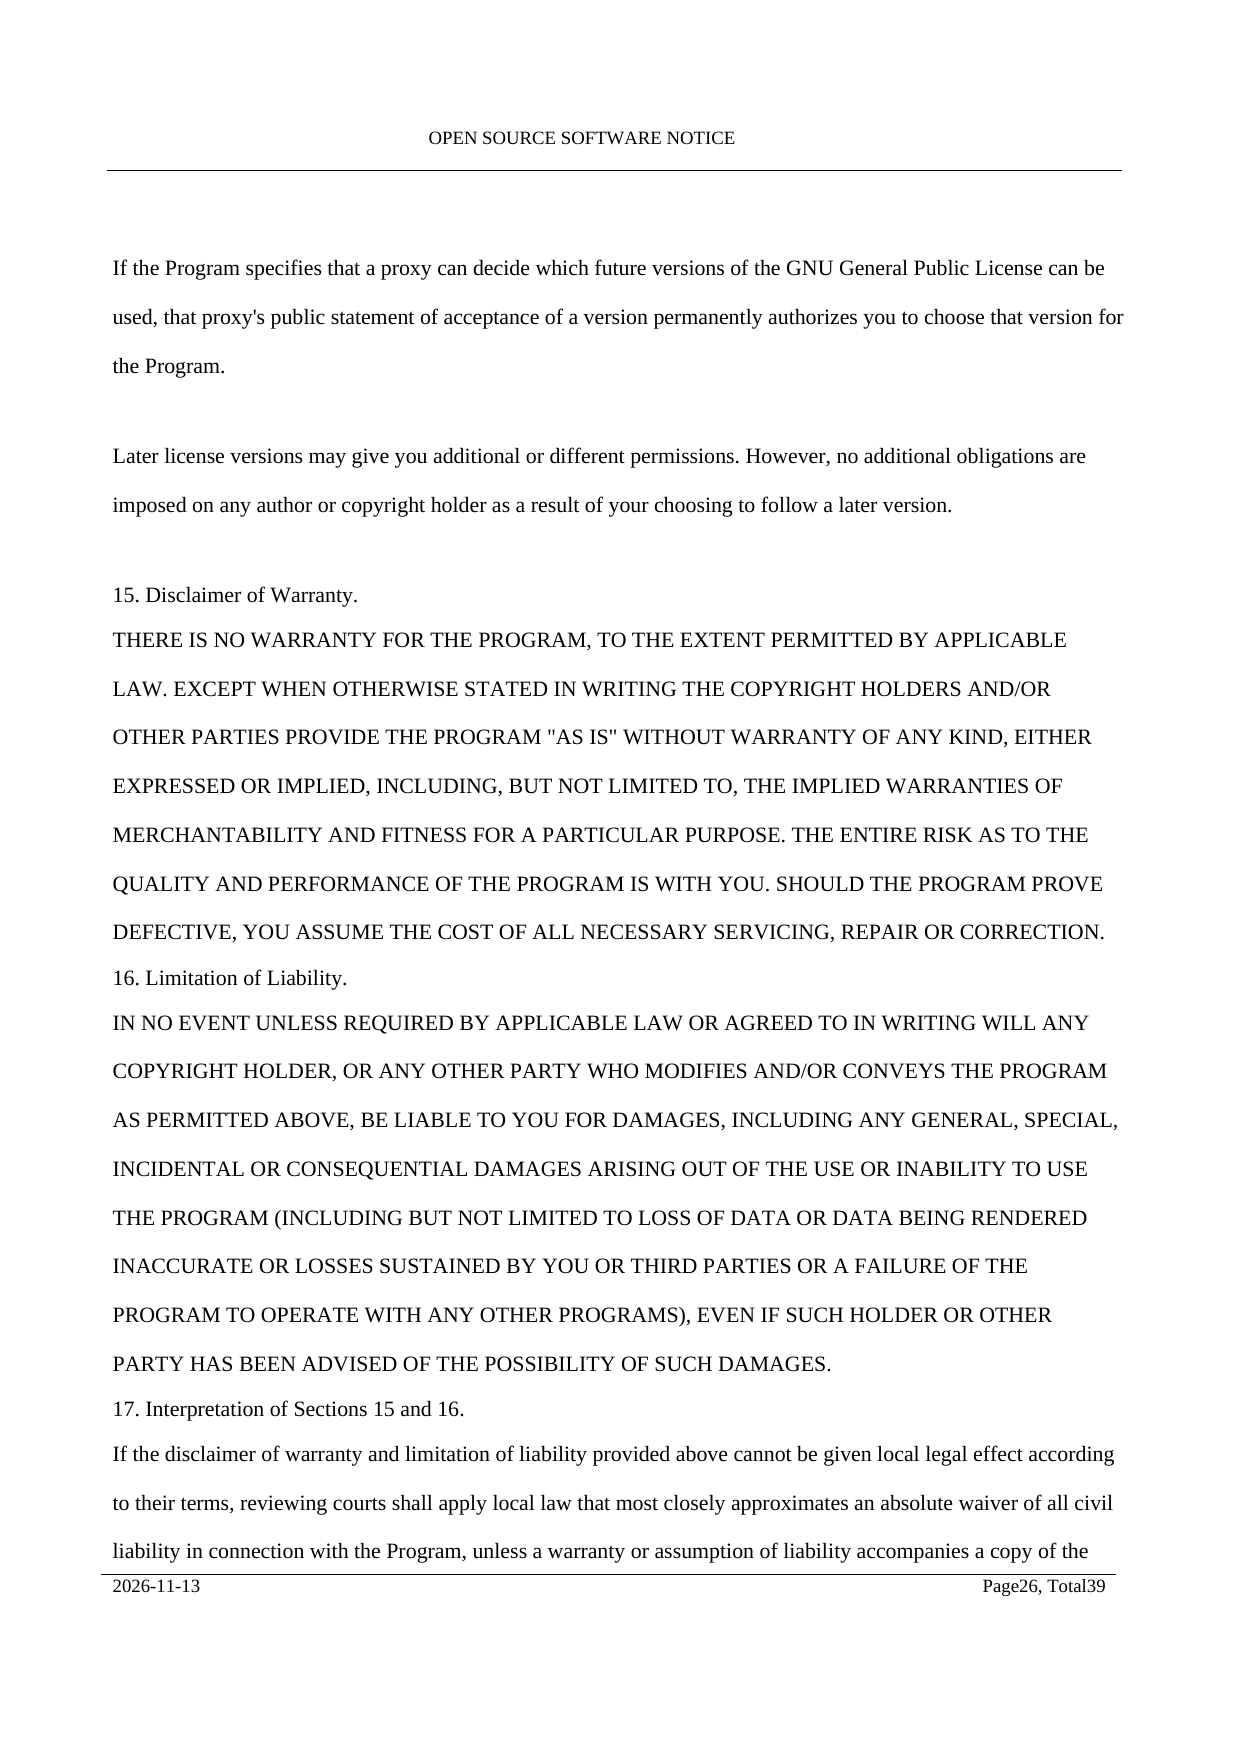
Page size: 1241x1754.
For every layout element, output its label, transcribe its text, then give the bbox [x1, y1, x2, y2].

text 17. Interpretation of Sections 15 and 16. [112, 1392, 1128, 1425]
text 16. Limitation of Liability. [112, 961, 1128, 993]
text If the Program specifies that a proxy can decide which future versions of the GNU General Public License can be used, that proxy's public statement of acceptance of a version permanently authorizes you to choose that version for the Program. [112, 251, 1128, 381]
text IN NO EVENT UNLESS REQUIRED BY APPLICABLE LAW OR AGREED TO IN WRITING WILL ANY COPYRIGHT HOLDER, OR ANY OTHER PARTY WHO MODIFIES AND/OR CONVEYS THE PROGRAM AS PERMITTED ABOVE, BE LIABLE TO YOU FOR DAMAGES, INCLUDING ANY GENERAL, SPECIAL, INCIDENTAL OR CONSEQUENTIAL DAMAGES ARISING OUT OF THE USE OR INABILITY TO USE THE PROGRAM (INCLUDING BUT NOT LIMITED TO LOSS OF DATA OR DATA BEING RENDERED INACCURATE OR LOSSES SUSTAINED BY YOU OR THIRD PARTIES OR A FAILURE OF THE PROGRAM TO OPERATE WITH ANY OTHER PROGRAMS), EVEN IF SUCH HOLDER OR OTHER PARTY HAS BEEN ADVISED OF THE POSSIBILITY OF SUCH DAMAGES. [112, 1006, 1128, 1380]
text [112, 1437, 1128, 1567]
text THERE IS NO WARRANTY FOR THE PROGRAM, TO THE EXTENT PERMITTED BY APPLICABLE LAW. EXCEPT WHEN OTHERWISE STATED IN WRITING THE COPYRIGHT HOLDERS AND/OR OTHER PARTIES PROVIDE THE PROGRAM "AS IS" WITHOUT WARRANTY OF ANY KIND, EITHER EXPRESSED OR IMPLIED, INCLUDING, BUT NOT LIMITED TO, THE IMPLIED WARRANTIES OF MERCHANTABILITY AND FITNESS FOR A PARTICULAR PURPOSE. THE ENTIRE RISK AS TO THE QUALITY AND PERFORMANCE OF THE PROGRAM IS WITH YOU. SHOULD THE PROGRAM PROVE DEFECTIVE, YOU ASSUME THE COST OF ALL NECESSARY SERVICING, REPAIR OR CORRECTION. [112, 623, 1128, 948]
text 15. Disclaimer of Warranty. [112, 578, 1128, 611]
text Later license versions may give you additional or different permissions. However, no additional obligations are imposed on any author or copyright holder as a result of your choosing to follow a later version. [112, 439, 1128, 520]
